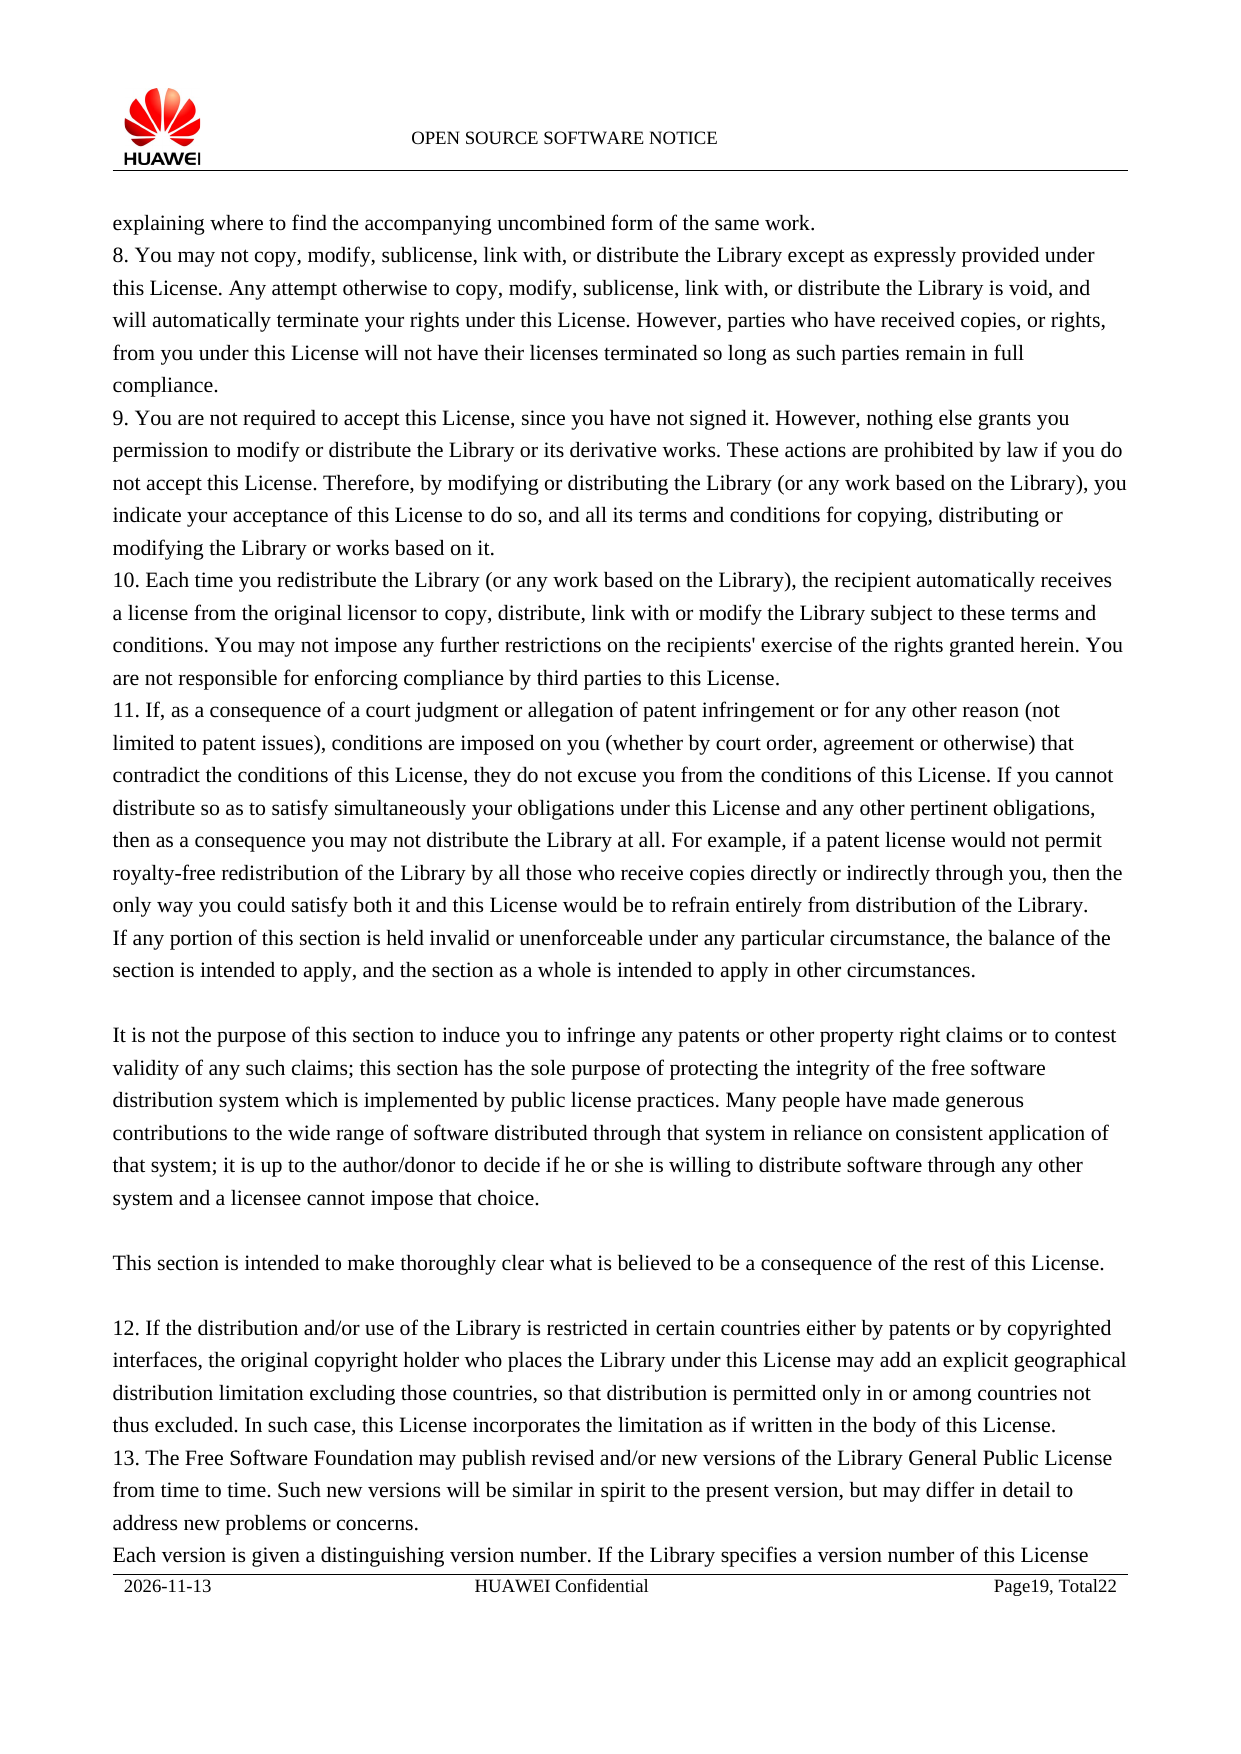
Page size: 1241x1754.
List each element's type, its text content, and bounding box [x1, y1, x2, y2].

picture [124, 88, 201, 165]
